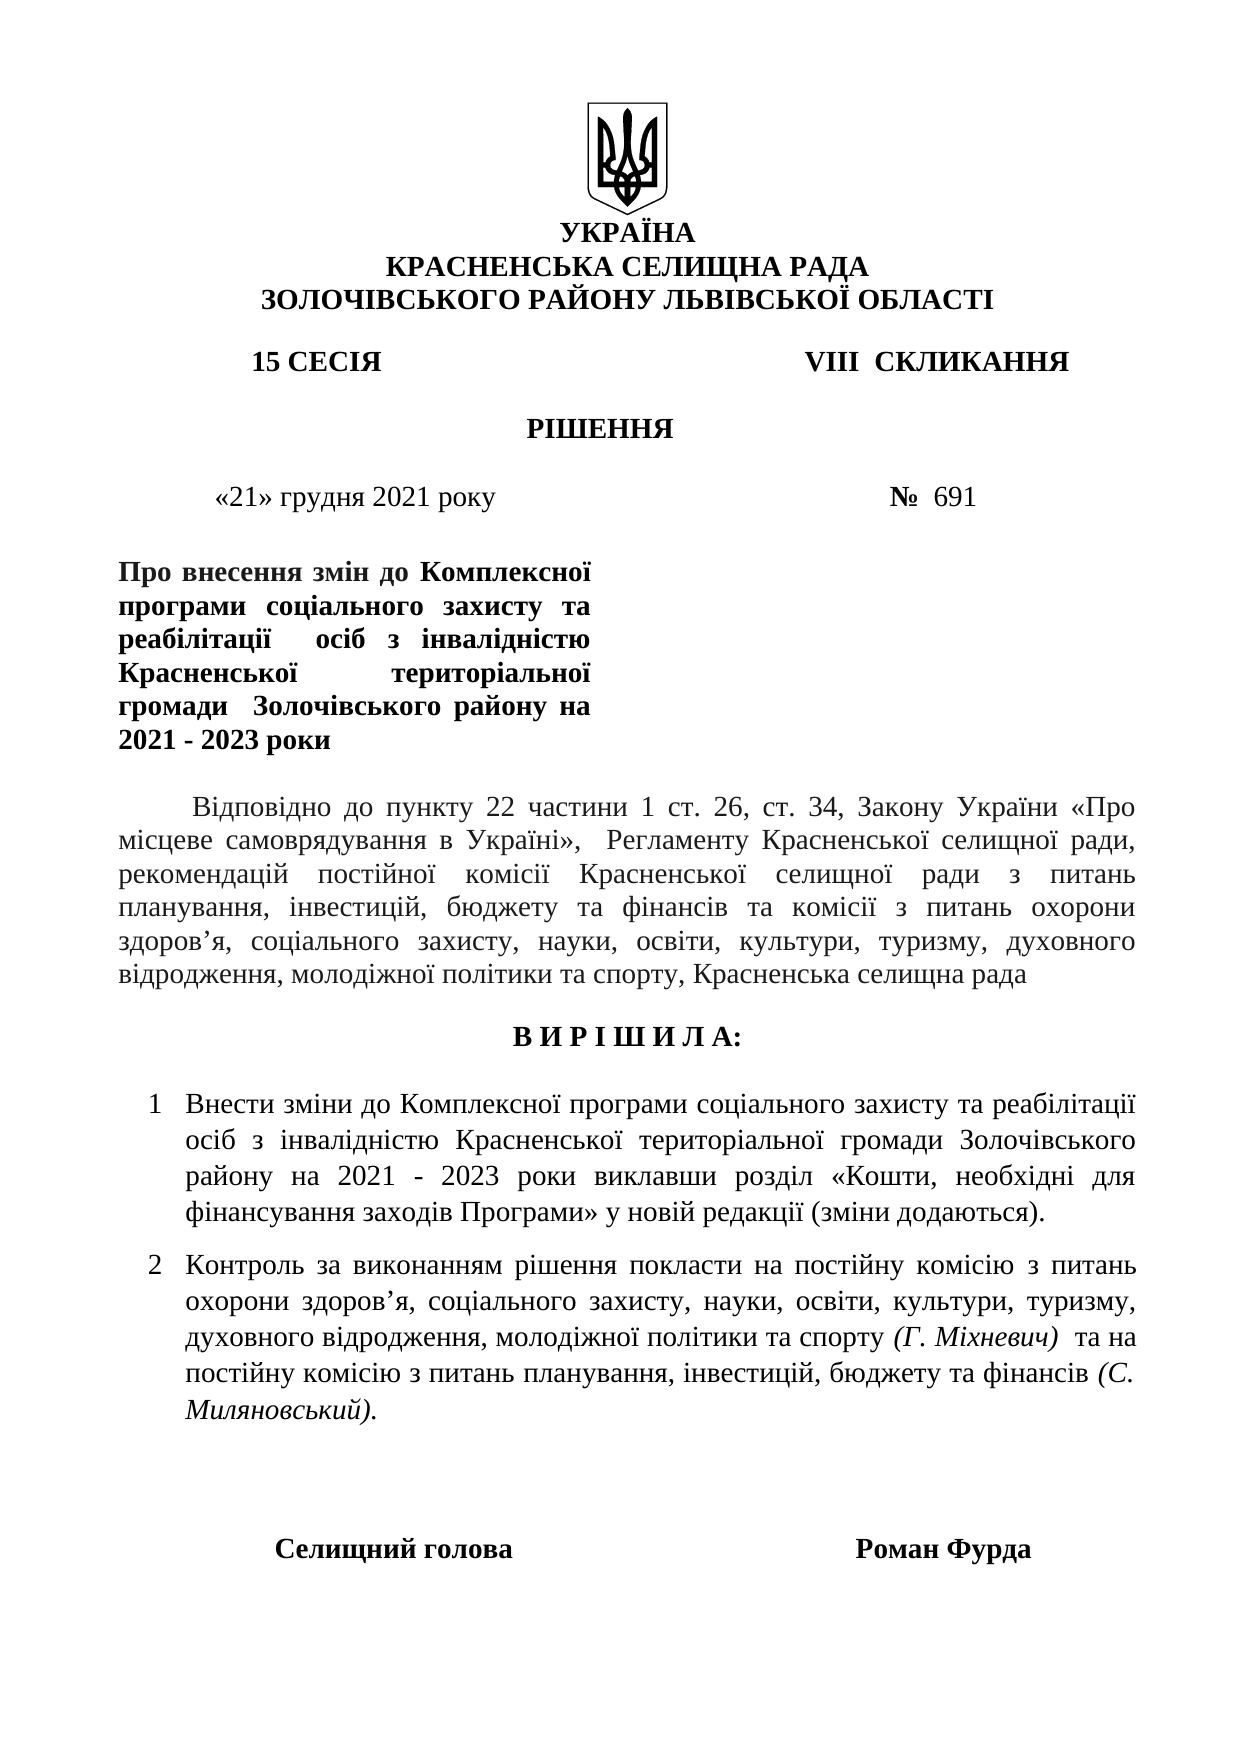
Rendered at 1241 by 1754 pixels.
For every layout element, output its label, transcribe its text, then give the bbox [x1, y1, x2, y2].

text «21» грудня 2021 року № 691 [118, 479, 1073, 512]
text РІШЕННЯ [118, 412, 1073, 445]
text Селищний голова Роман Фурда [118, 1531, 1137, 1564]
text Відповідно до пункту 22 частини 1 ст. 26, ст. 34, Закону України «Про місцеве самоврядування в Україні», Регламенту Красненської селищної ради, рекомендацій постійної комісії Красненської селищної ради з питань планування, інвестицій, бюджету та фінансів та комісії з питань охорони здоров’я, соціального захисту, науки, освіти, культури, туризму, духовного відродження, молодіжної політики та спорту, Красненська селищна рада [118, 789, 1137, 990]
list Контроль за виконанням рішення покласти на постійну комісію з питань охорони здоров’я, соціального захисту, науки, освіти, культури, туризму, духовного відродження, молодіжної політики та спорту (Г. Міхневич) та на постійну комісію з питань планування, інвестицій, бюджету та фінансів (С. Миляновський). [148, 1247, 1137, 1425]
text КРАСНЕНСЬКА СЕЛИЩНА РАДА [118, 249, 1137, 282]
text 15 СЕСІЯ VIII СКЛИКАННЯ [118, 344, 1073, 378]
text ЗОЛОЧІВСЬКОГО РАЙОНУ ЛЬВІВСЬКОЇ ОБЛАСТІ [118, 282, 1137, 316]
list Внести зміни до Комплексної програми соціального захисту та реабілітації осіб з інвалідністю Красненської територіальної громади Золочівського району на 2021 - 2023 роки виклавши розділ «Кошти, необхідні для фінансування заходів Програми» у новій редакції (зміни додаються). [148, 1086, 1137, 1228]
text Про внесення змін до Комплексної програми соціального захисту та реабілітації осіб з інвалідністю Красненської територіальної громади Золочівського району на 2021 - 2023 роки [118, 554, 591, 755]
text УКРАЇНА [118, 215, 1137, 249]
text В И Р І Ш И Л А: [118, 1019, 1137, 1052]
